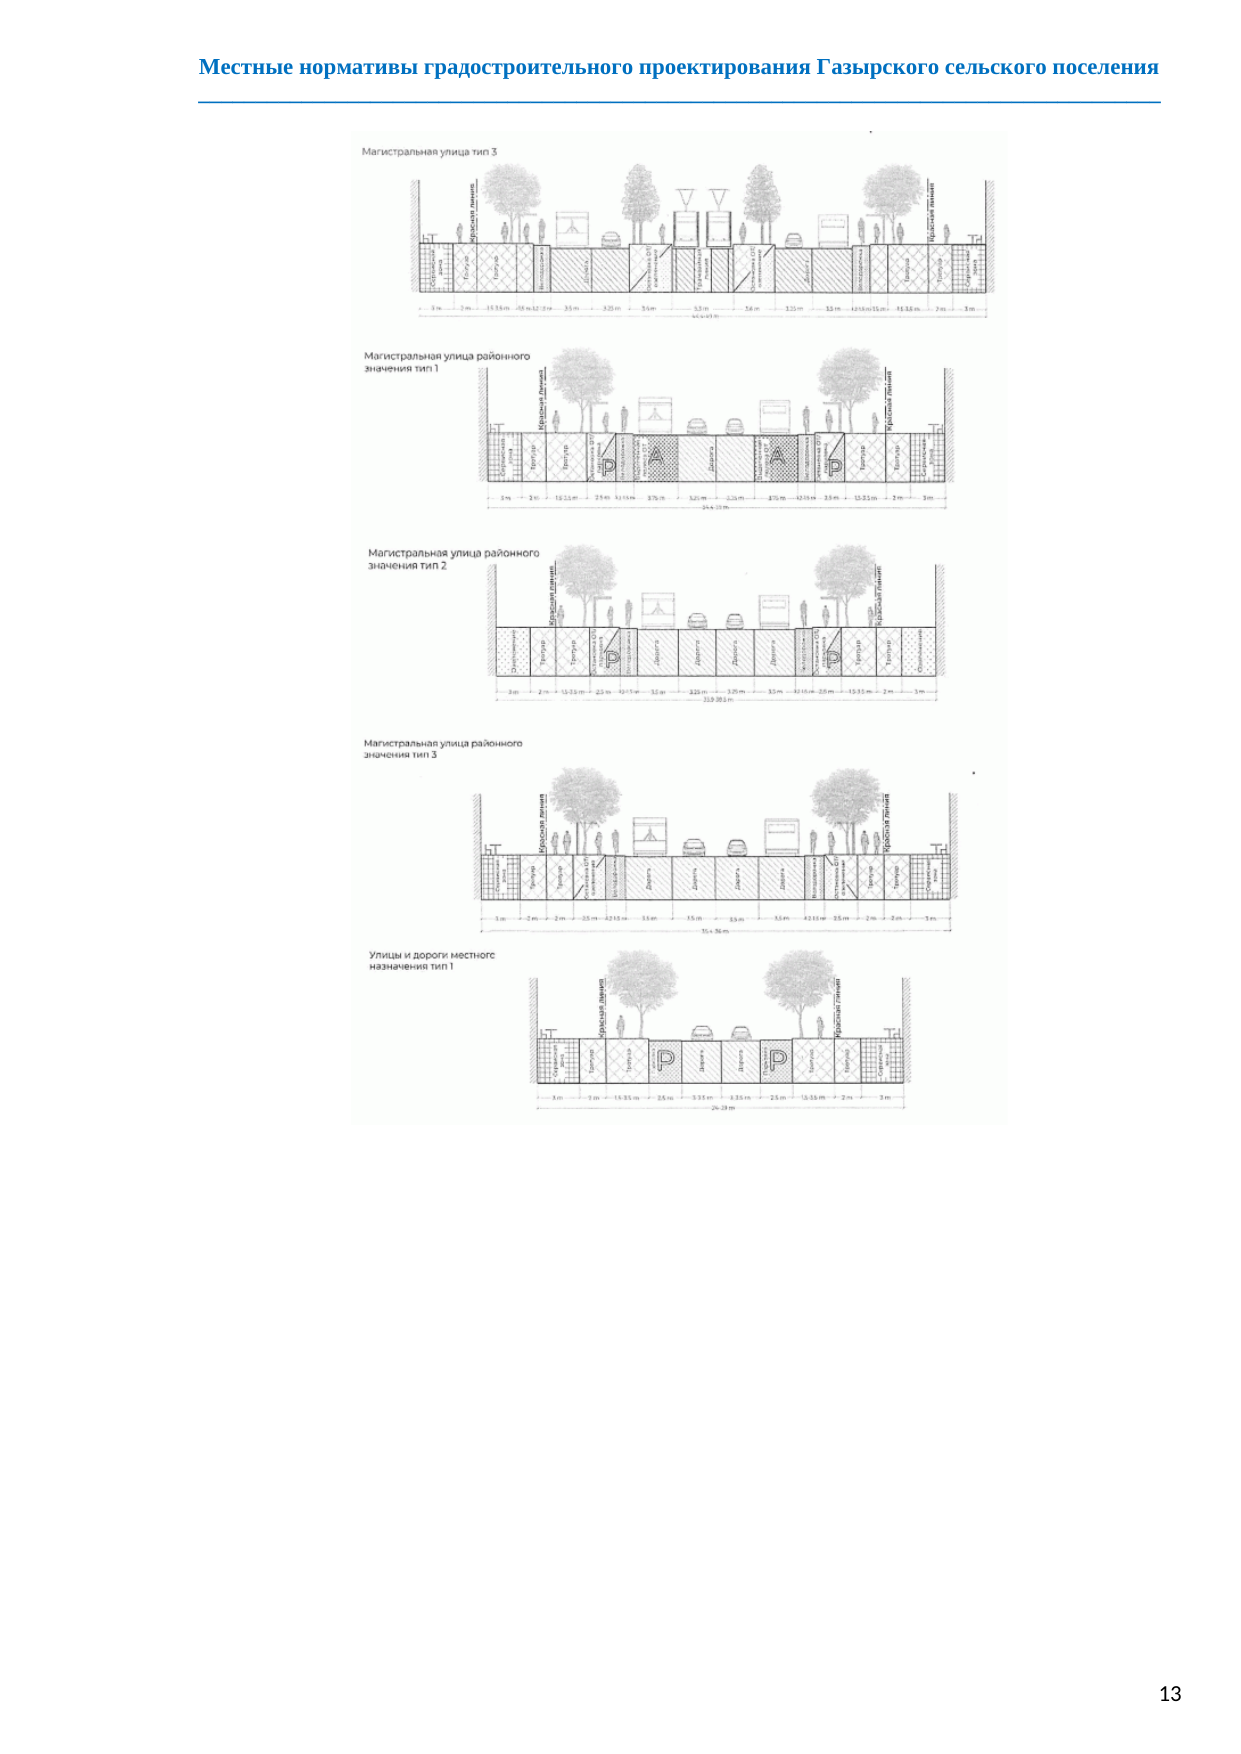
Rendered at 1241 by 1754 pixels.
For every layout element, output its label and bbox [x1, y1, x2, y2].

picture [350, 131, 1008, 1125]
